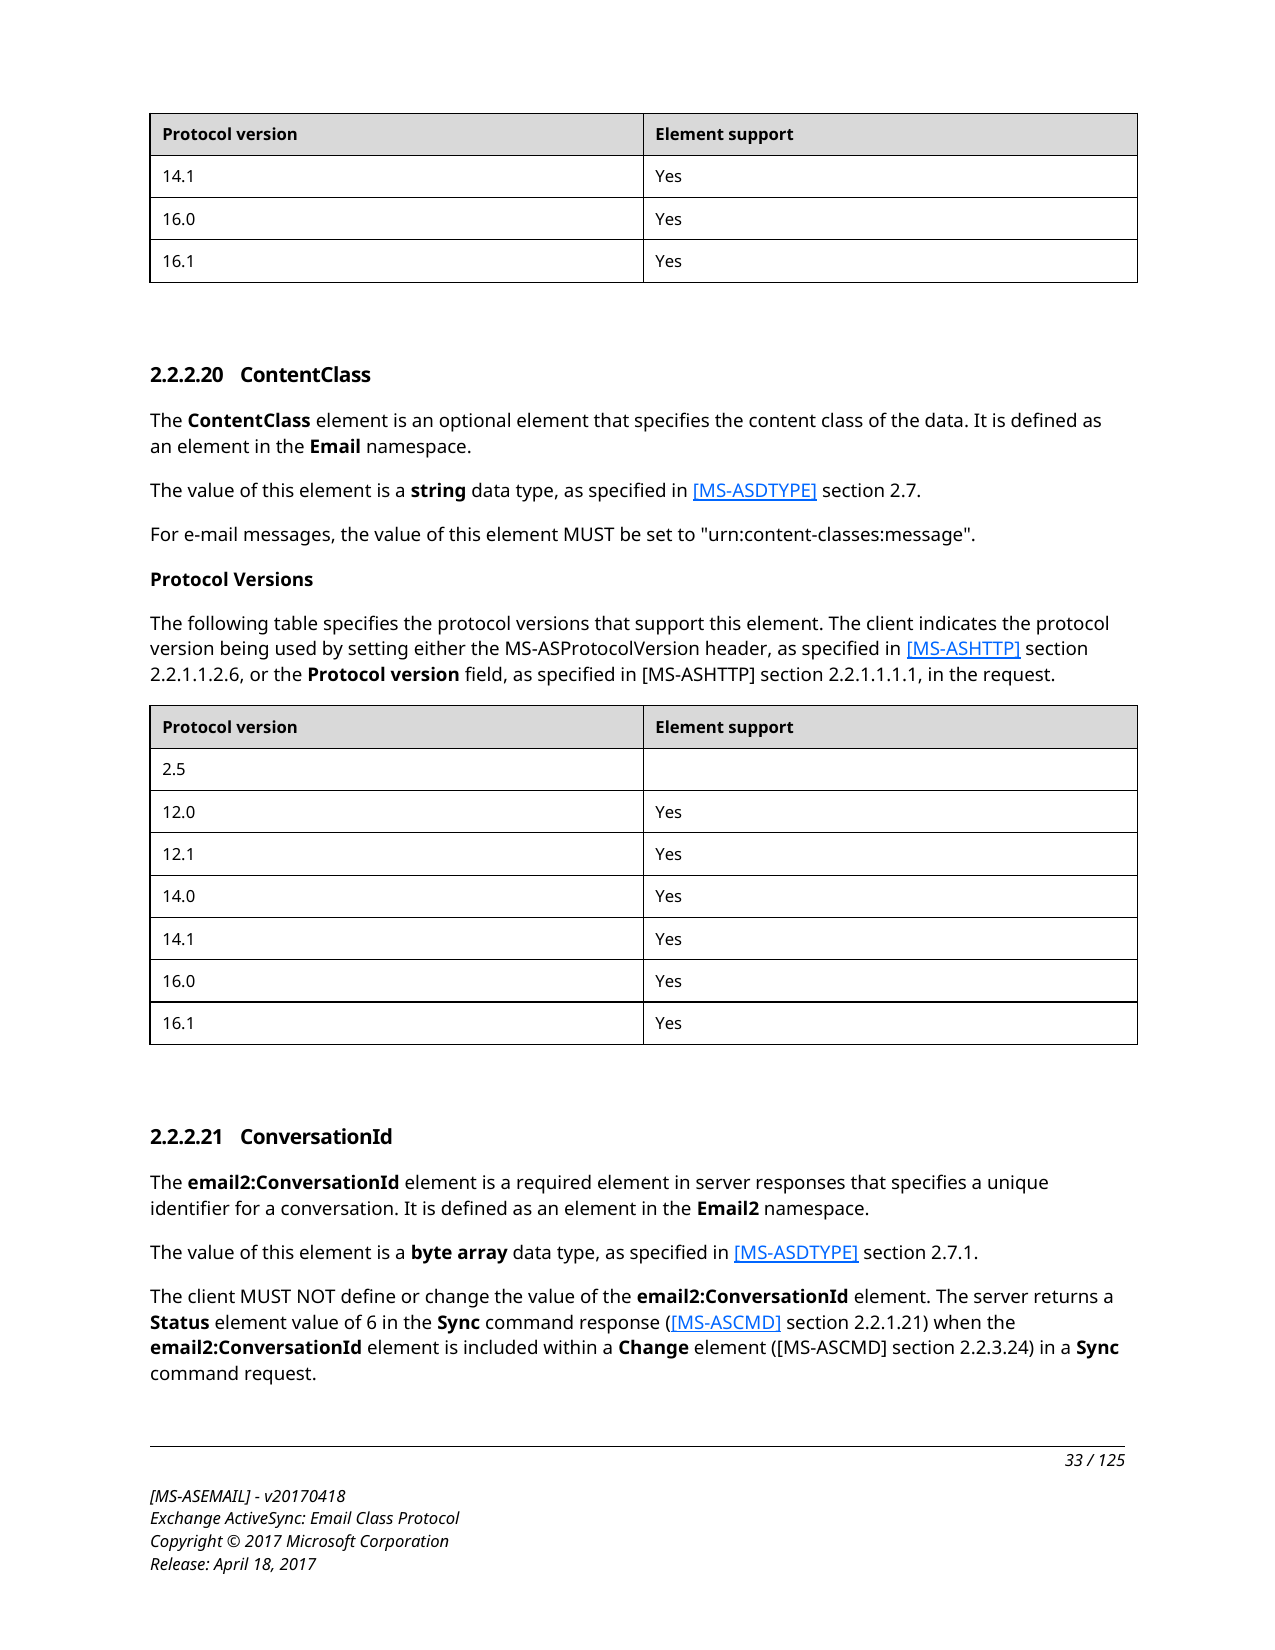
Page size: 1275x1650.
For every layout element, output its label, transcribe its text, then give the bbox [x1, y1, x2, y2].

text For e-mail messages, the value of this element MUST be set to "urn:content-classes:message". [150, 522, 1125, 547]
text The value of this element is a string data type, as specified in [MS-ASDTYPE] section 2.7. [150, 477, 1125, 503]
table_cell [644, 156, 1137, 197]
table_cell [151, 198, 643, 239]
subtitle ConversationId [150, 1122, 1125, 1151]
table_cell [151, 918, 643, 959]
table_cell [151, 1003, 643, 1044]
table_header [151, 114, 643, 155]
text The following table specifies the protocol versions that support this element. The client indicates the protocol version being used by setting either the MS-ASProtocolVersion header, as specified in [MS-ASHTTP] section 2.2.1.1.2.6, or the Protocol version field, as specified in [MS-ASHTTP] section 2.2.1.1.1.1, in the request. [150, 610, 1125, 687]
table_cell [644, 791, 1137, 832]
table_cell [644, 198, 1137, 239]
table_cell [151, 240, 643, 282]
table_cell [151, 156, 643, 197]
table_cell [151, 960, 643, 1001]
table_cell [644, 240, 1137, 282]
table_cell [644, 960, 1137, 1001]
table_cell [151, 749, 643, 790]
text The ContentClass element is an optional element that specifies the content class of the data. It is defined as an element in the Email namespace. [150, 407, 1125, 458]
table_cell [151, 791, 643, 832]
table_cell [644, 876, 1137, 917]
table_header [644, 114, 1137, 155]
text The value of this element is a byte array data type, as specified in [MS-ASDTYPE] section 2.7.1. [150, 1239, 1125, 1265]
text Protocol Versions [150, 566, 1125, 591]
text The client MUST NOT define or change the value of the email2:ConversationId element. The server returns a Status element value of 6 in the Sync command response ([MS-ASCMD] section 2.2.1.21) when the email2:ConversationId element is included within a Change element ([MS-ASCMD] section 2.2.3.24) in a Sync command request. [150, 1284, 1125, 1386]
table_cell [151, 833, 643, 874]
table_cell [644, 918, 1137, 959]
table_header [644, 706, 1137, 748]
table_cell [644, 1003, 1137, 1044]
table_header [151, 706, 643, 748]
subtitle ContentClass [150, 360, 1125, 389]
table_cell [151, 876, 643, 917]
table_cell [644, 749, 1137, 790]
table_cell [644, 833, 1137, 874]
text The email2:ConversationId element is a required element in server responses that specifies a unique identifier for a conversation. It is defined as an element in the Email2 namespace. [150, 1169, 1125, 1221]
